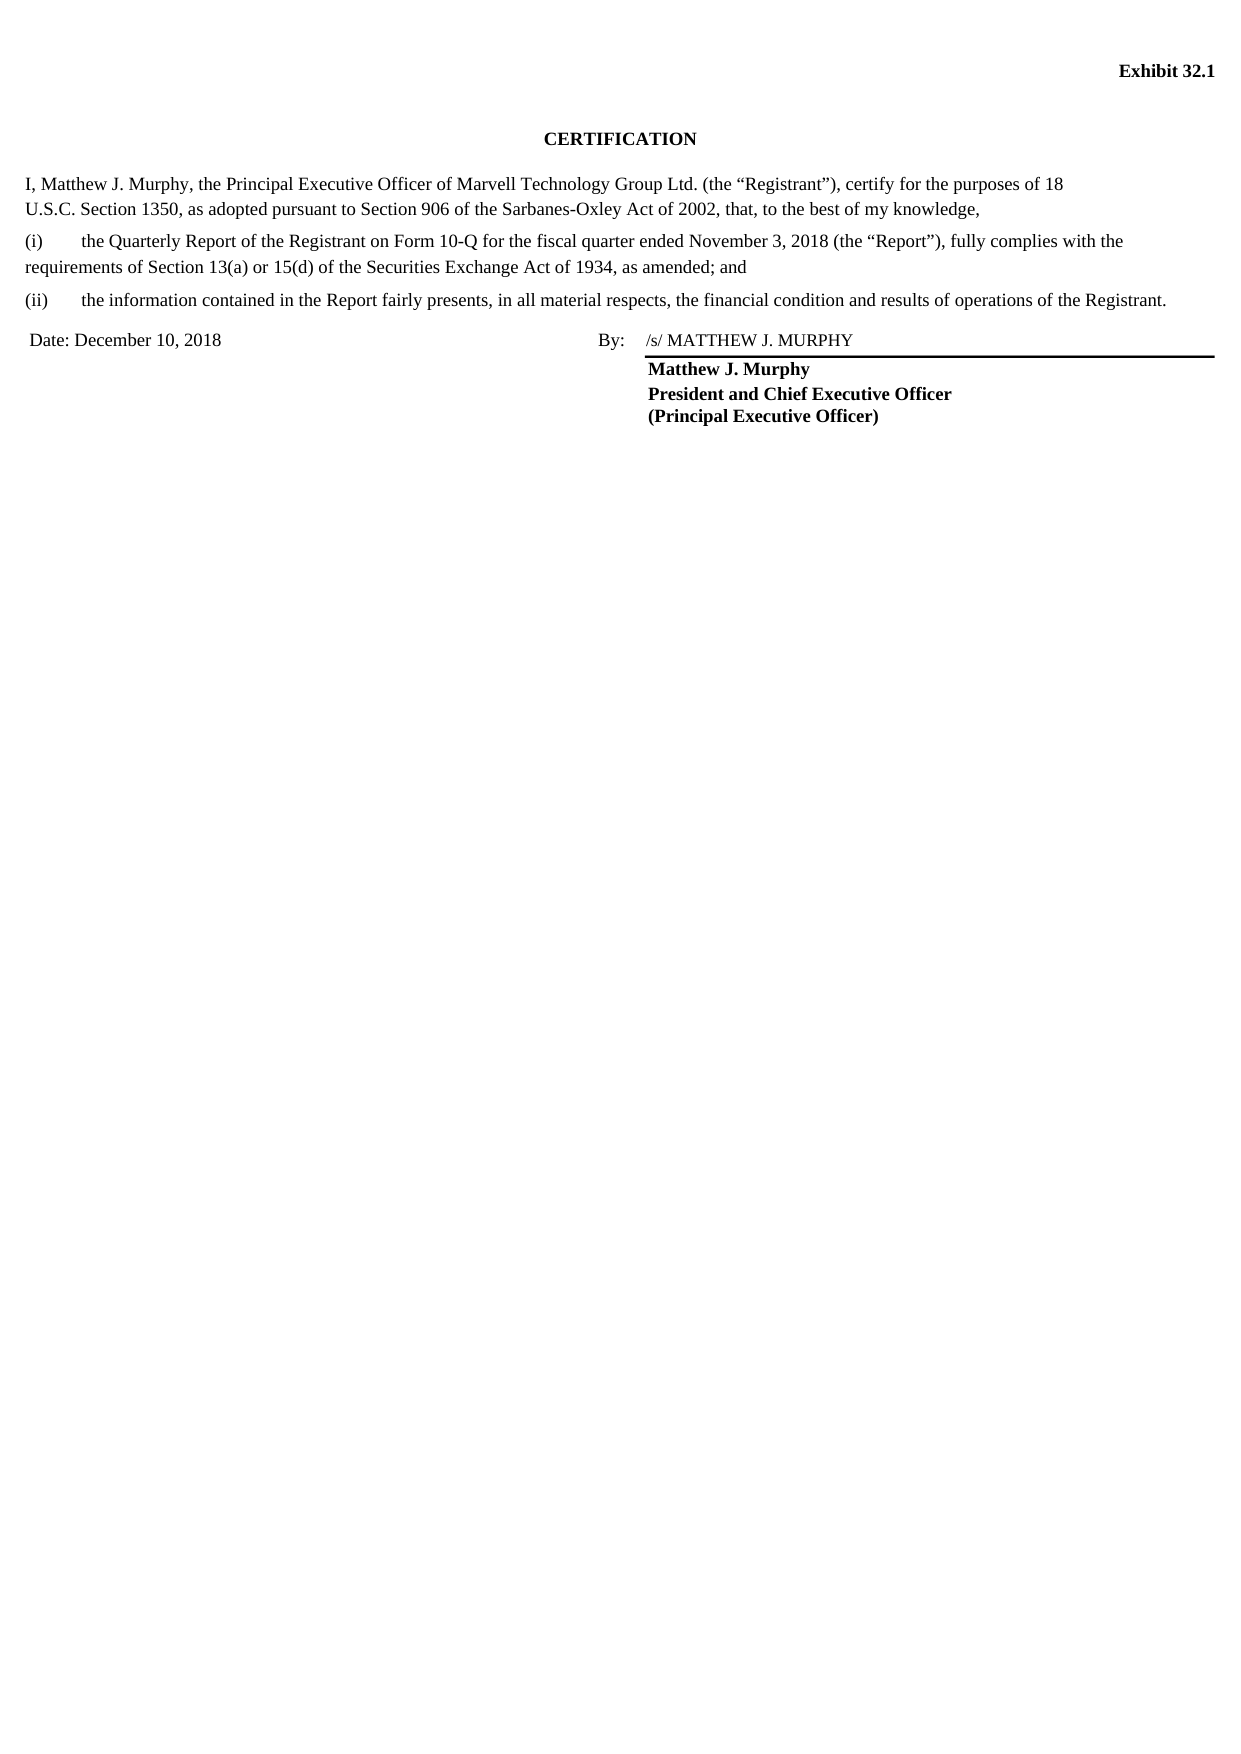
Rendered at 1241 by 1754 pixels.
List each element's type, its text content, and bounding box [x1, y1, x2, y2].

text I, Matthew J. Murphy, the Principal Executive Officer of Marvell Technology Group Ltd. (the “Registrant”), certify for the purposes of 18 U.S.C. Section 1350, as adopted pursuant to Section 906 of the Sarbanes-Oxley Act of 2002, that, to the best of my knowledge, [25, 173, 1119, 220]
list the Quarterly Report of the Registrant on Form 10-Q for the fiscal quarter ended November 3, 2018 (the “Report”), fully complies with the requirements of Section 13(a) or 15(d) of the Securities Exchange Act of 1934, as amended; and [25, 230, 1215, 277]
text Exhibit 32.1 [25, 60, 1215, 82]
text President and Chief Executive Officer [648, 382, 1215, 404]
text Matthew J. Murphy [648, 358, 1215, 379]
text Date: December 10, 2018 By: /s/ MATTHEW J. MURPHY [29, 328, 1215, 350]
list the information contained in the Report fairly presents, in all material respects, the financial condition and results of operations of the Registrant. [25, 289, 1215, 311]
text (Principal Executive Officer) [648, 405, 1215, 426]
text CERTIFICATION [25, 127, 1215, 149]
